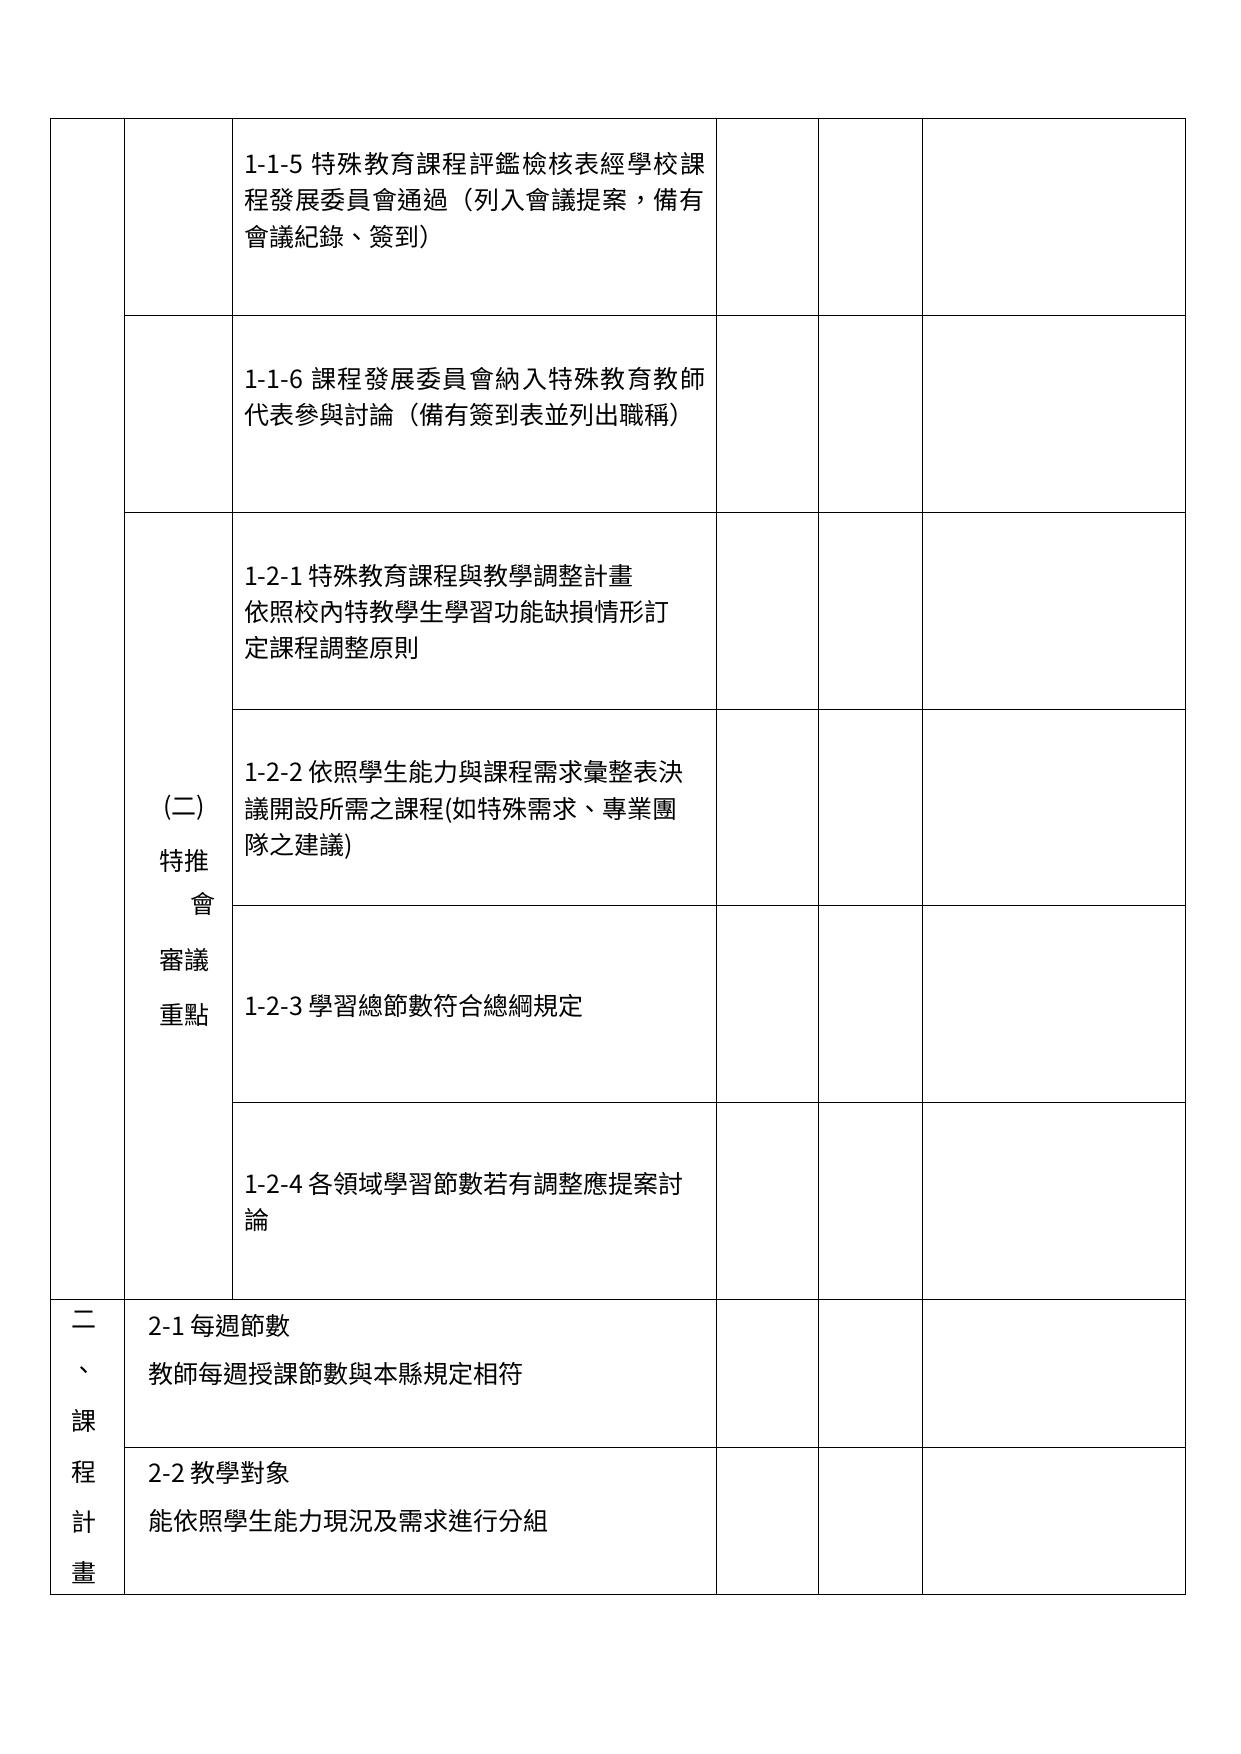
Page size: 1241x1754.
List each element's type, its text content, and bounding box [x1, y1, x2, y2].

table_cell (二) 特推會 審議 重點 [125, 513, 232, 1299]
table_cell [717, 119, 818, 315]
table_cell 1-2-1特殊教育課程與教學調整計畫 依照校內特教學生學習功能缺損情形訂 定課程調整原則 [233, 513, 716, 708]
table_cell [819, 710, 922, 905]
table_cell [923, 1103, 1185, 1299]
table_cell [717, 906, 818, 1102]
table_cell [923, 1300, 1185, 1447]
table_cell 1-1-5 特殊教育課程評鑑檢核表經學校課程發展委員會通過（列入會議提案，備有會議紀錄、簽到） [233, 119, 716, 315]
table_cell [923, 119, 1185, 315]
table_cell 2-1 每週節數 教師每週授課節數與本縣規定相符 [125, 1300, 716, 1447]
table_cell 2-2 教學對象 能依照學生能力現況及需求進行分組 [125, 1448, 716, 1594]
table_cell 1-1-6 課程發展委員會納入特殊教育教師代表參與討論（備有簽到表並列出職稱） [233, 316, 716, 512]
table_cell [819, 1103, 922, 1299]
table_cell 二、課程計畫 [51, 1300, 124, 1594]
table_cell 1-2-2依照學生能力與課程需求彙整表決 議開設所需之課程(如特殊需求、專業團 隊之建議) [233, 710, 716, 905]
table_cell [717, 513, 818, 708]
table_cell [819, 513, 922, 708]
table_cell [923, 316, 1185, 512]
table_cell 1-2-4各領域學習節數若有調整應提案討論 [233, 1103, 716, 1299]
table_cell [923, 710, 1185, 905]
table_cell [819, 1448, 922, 1594]
table_cell [923, 513, 1185, 708]
table_cell [819, 906, 922, 1102]
table_cell 1-2-3學習總節數符合總綱規定 [233, 906, 716, 1102]
table_cell [923, 1448, 1185, 1594]
table_cell [819, 119, 922, 315]
table_cell [717, 1300, 818, 1447]
table_cell [923, 906, 1185, 1102]
table_cell [819, 316, 922, 512]
table_cell [819, 1300, 922, 1447]
table_cell [717, 710, 818, 905]
table_cell [717, 316, 818, 512]
table_cell [125, 316, 232, 512]
table_cell [717, 1448, 818, 1594]
table_cell [717, 1103, 818, 1299]
